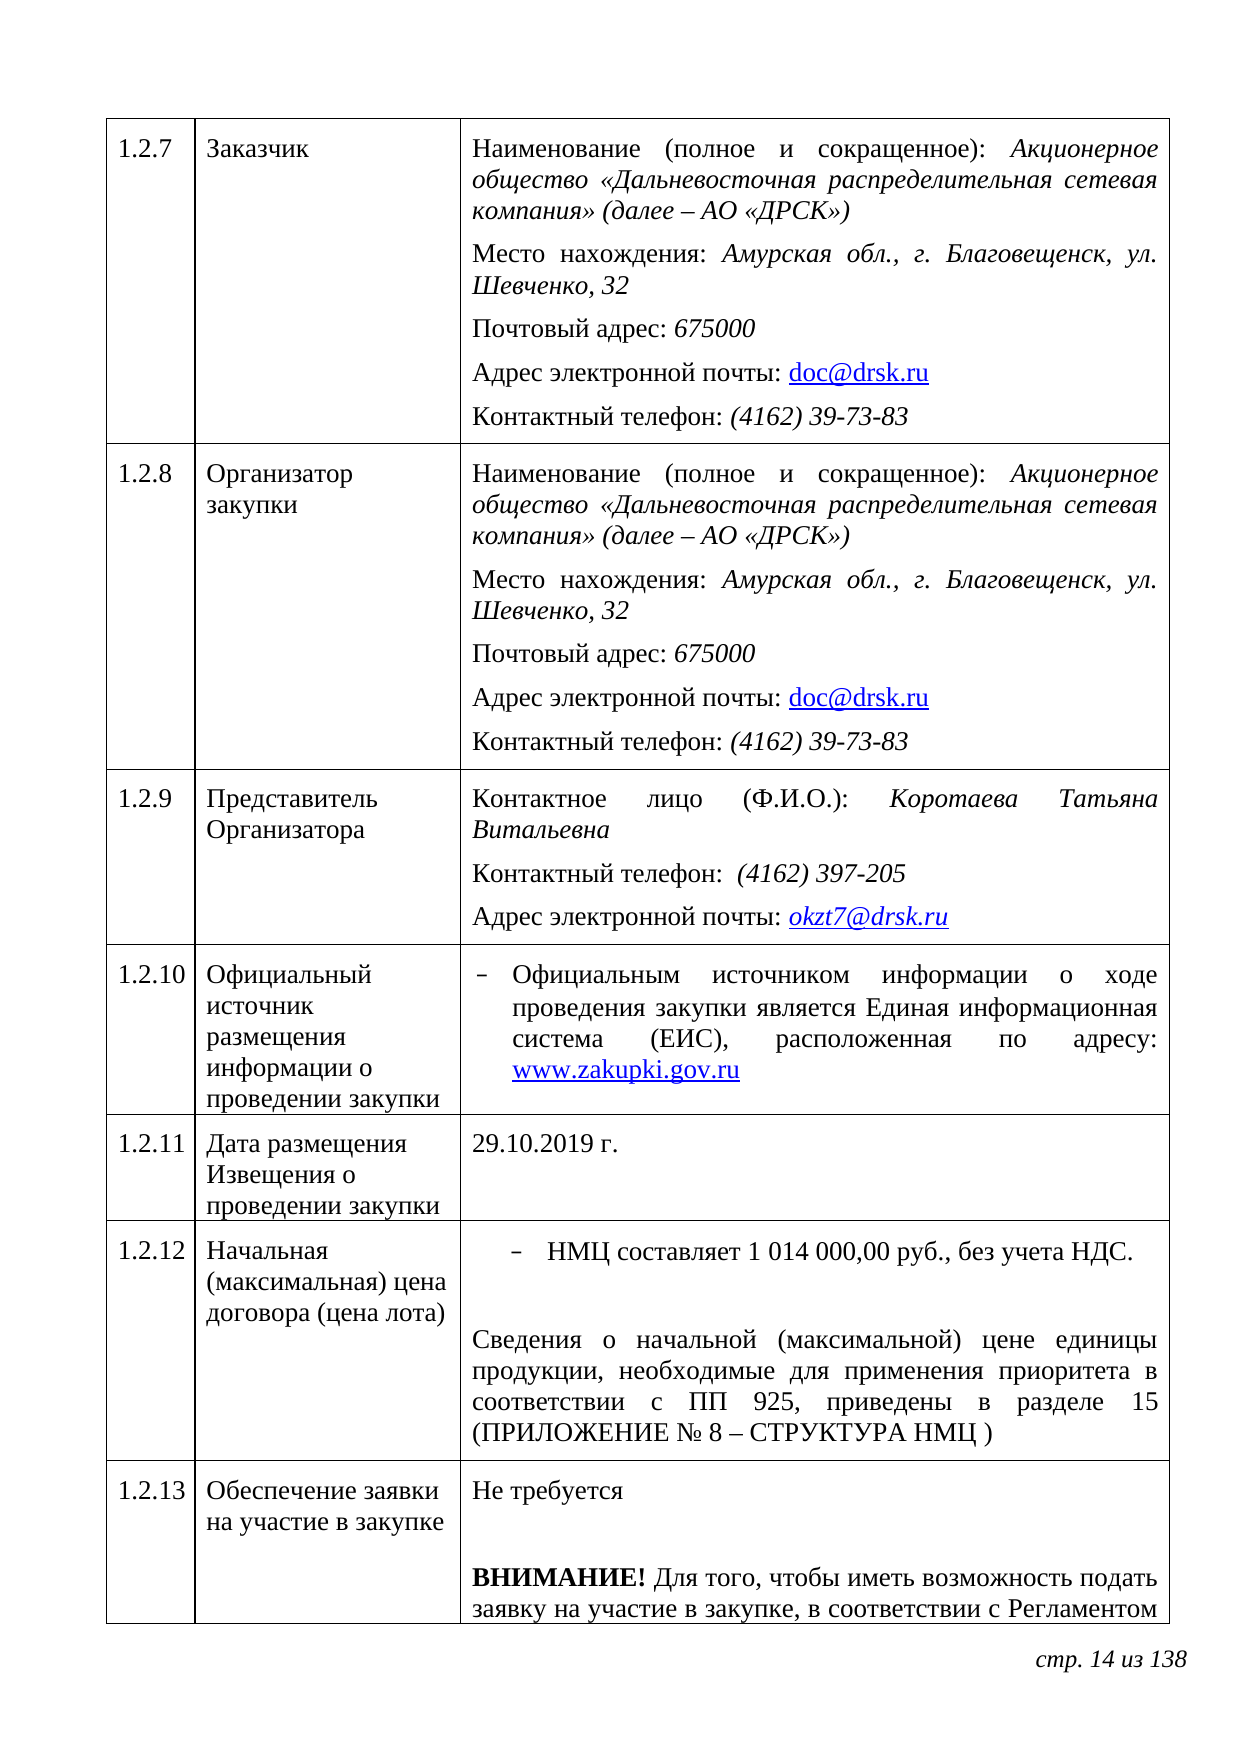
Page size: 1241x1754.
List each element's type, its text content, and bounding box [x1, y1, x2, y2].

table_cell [196, 1461, 460, 1623]
table_cell Наименование (полное и сокращенное): Акционерное общество «Дальневосточная распределительная сетевая компания» (далее – АО «ДРСК») Место нахождения: Амурская обл., г. Благовещенск, ул. Шевченко, 32 Почтовый адрес: 675000 Адрес электронной почты: doc@drsk.ru Контактный телефон: (4162) 39-73-83 [461, 119, 1169, 443]
table_cell Заказчик [196, 119, 460, 443]
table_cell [461, 1461, 1169, 1623]
table_cell Контактное лицо (Ф.И.О.): Коротаева Татьяна Витальевна Контактный телефон: (4162) 397-205 Адрес электронной почты: okzt7@drsk.ru [461, 770, 1169, 944]
table_cell [107, 770, 194, 944]
table_cell Наименование (полное и сокращенное): Акционерное общество «Дальневосточная распределительная сетевая компания» (далее – АО «ДРСК») Место нахождения: Амурская обл., г. Благовещенск, ул. Шевченко, 32 Почтовый адрес: 675000 Адрес электронной почты: doc@drsk.ru Контактный телефон: (4162) 39-73-83 [461, 444, 1169, 768]
table_cell [107, 444, 194, 768]
table_cell НМЦ составляет 1 014 000,00 руб., без учета НДС. Сведения о начальной (максимальной) цене единицы продукции, необходимые для применения приоритета в соответствии с ПП 925, приведены в разделе 15 (ПРИЛОЖЕНИЕ № 8 – СТРУКТУРА НМЦ (в формате Excel)) [461, 1221, 1169, 1460]
table_cell [107, 1115, 194, 1220]
table_cell Официальным источником информации о ходе проведения закупки является Единая информационная система (ЕИС), расположенная по адресу: www.zakupki.gov.ru [461, 945, 1169, 1113]
table_cell Дата размещения Извещения о проведении закупки [196, 1115, 460, 1220]
table_cell [107, 1221, 194, 1460]
table_cell [107, 1461, 194, 1623]
table_cell [107, 119, 194, 443]
table_cell Официальный источник размещения информации о проведении закупки [196, 945, 460, 1113]
table_cell [107, 945, 194, 1113]
table_cell 29.10.2019 г. [461, 1115, 1169, 1220]
table_cell Представитель Организатора [196, 770, 460, 944]
table_cell Организатор закупки [196, 444, 460, 768]
table_cell Начальная (максимальная) цена договора (цена лота) [196, 1221, 460, 1460]
